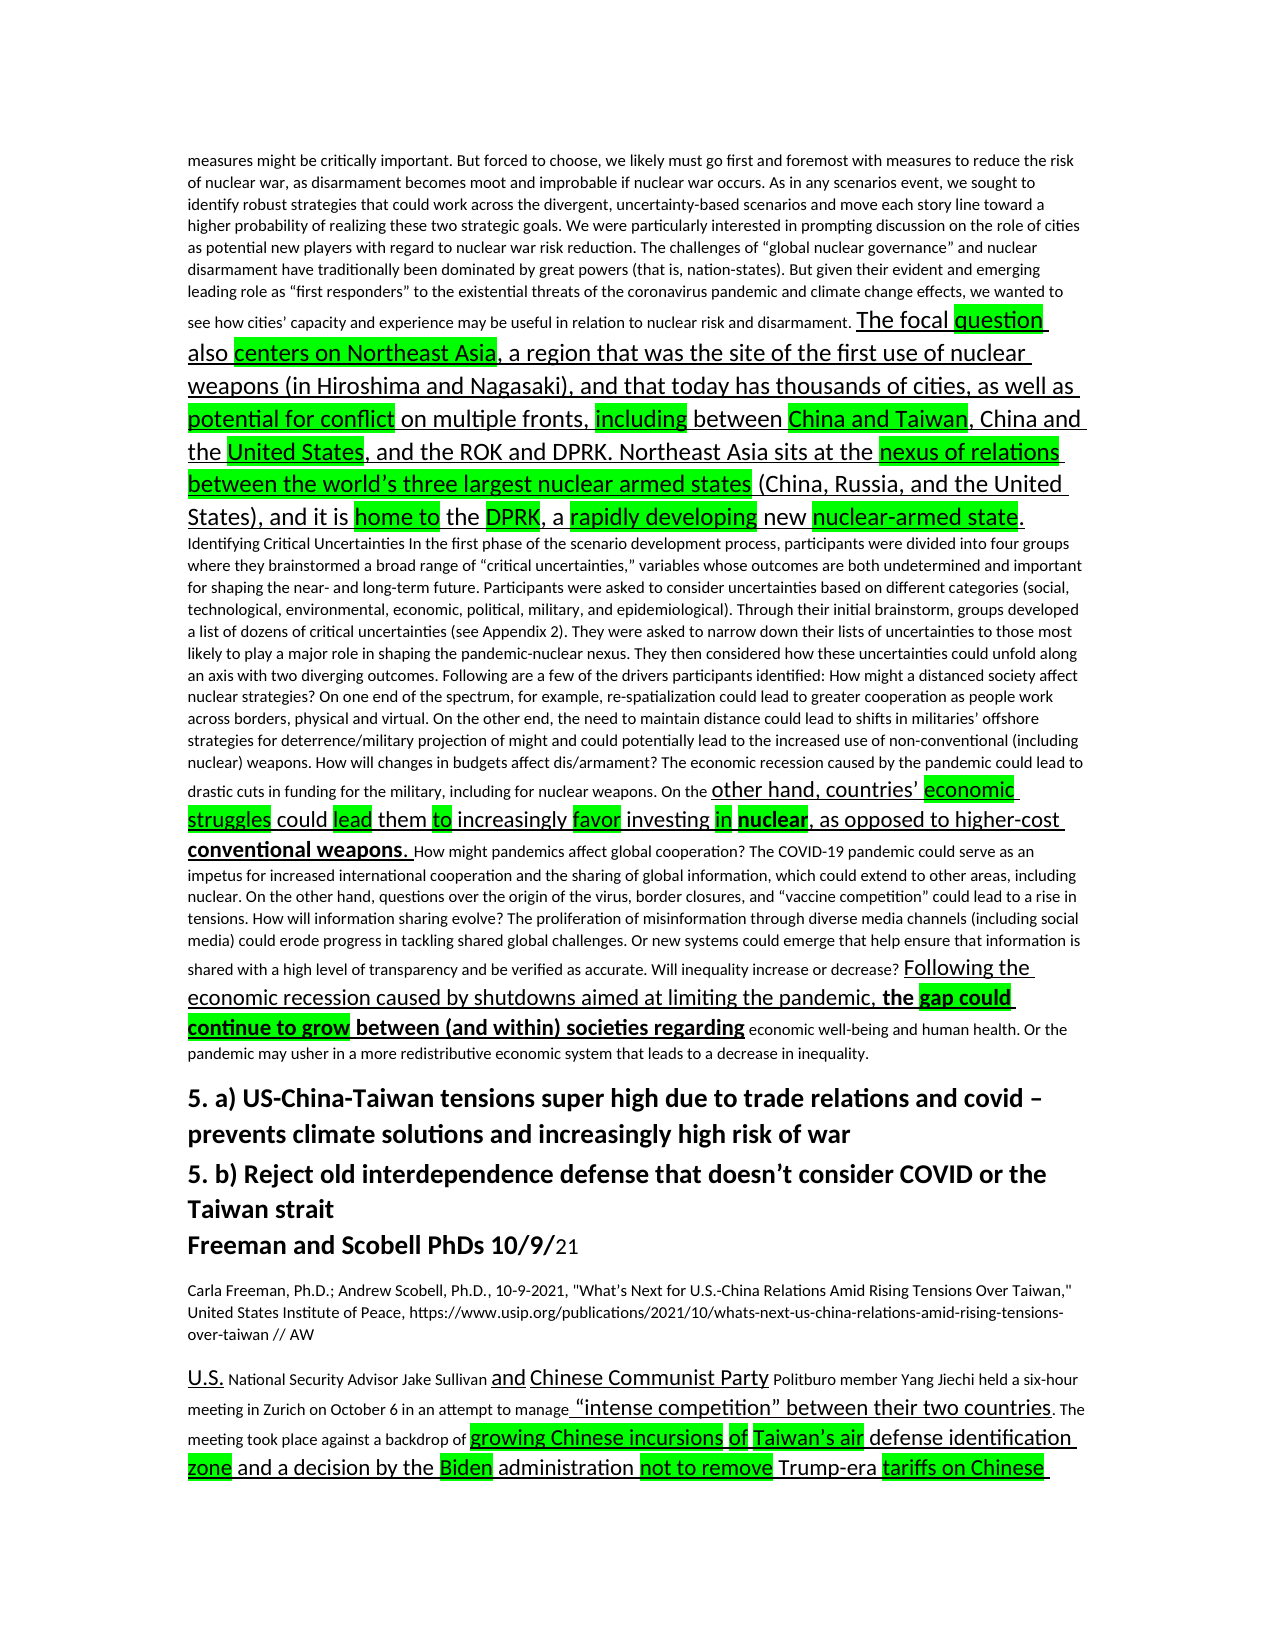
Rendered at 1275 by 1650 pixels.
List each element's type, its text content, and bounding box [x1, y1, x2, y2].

subtitle 5. b) Reject old interdependence defense that doesn’t consider COVID or the Taiwan strait [187, 1157, 1087, 1226]
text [187, 430, 1087, 1063]
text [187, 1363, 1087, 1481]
text Freeman and Scobell PhDs 10/9/21 [187, 1228, 1087, 1261]
text Carla Freeman, Ph.D.; Andrew Scobell, Ph.D., 10-9-2021, "What’s Next for U.S.-China Relations Amid Rising Tensions Over Taiwan," United States Institute of Peace, https://www.usip.org/publications/2021/10/whats-next-us-china-relations-amid-rising-tensions-over-taiwan // AW [187, 1280, 1087, 1344]
subtitle 5. a) US-China-Taiwan tensions super high due to trade relations and covid – prevents climate solutions and increasingly high risk of war [187, 1081, 1087, 1150]
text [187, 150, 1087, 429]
